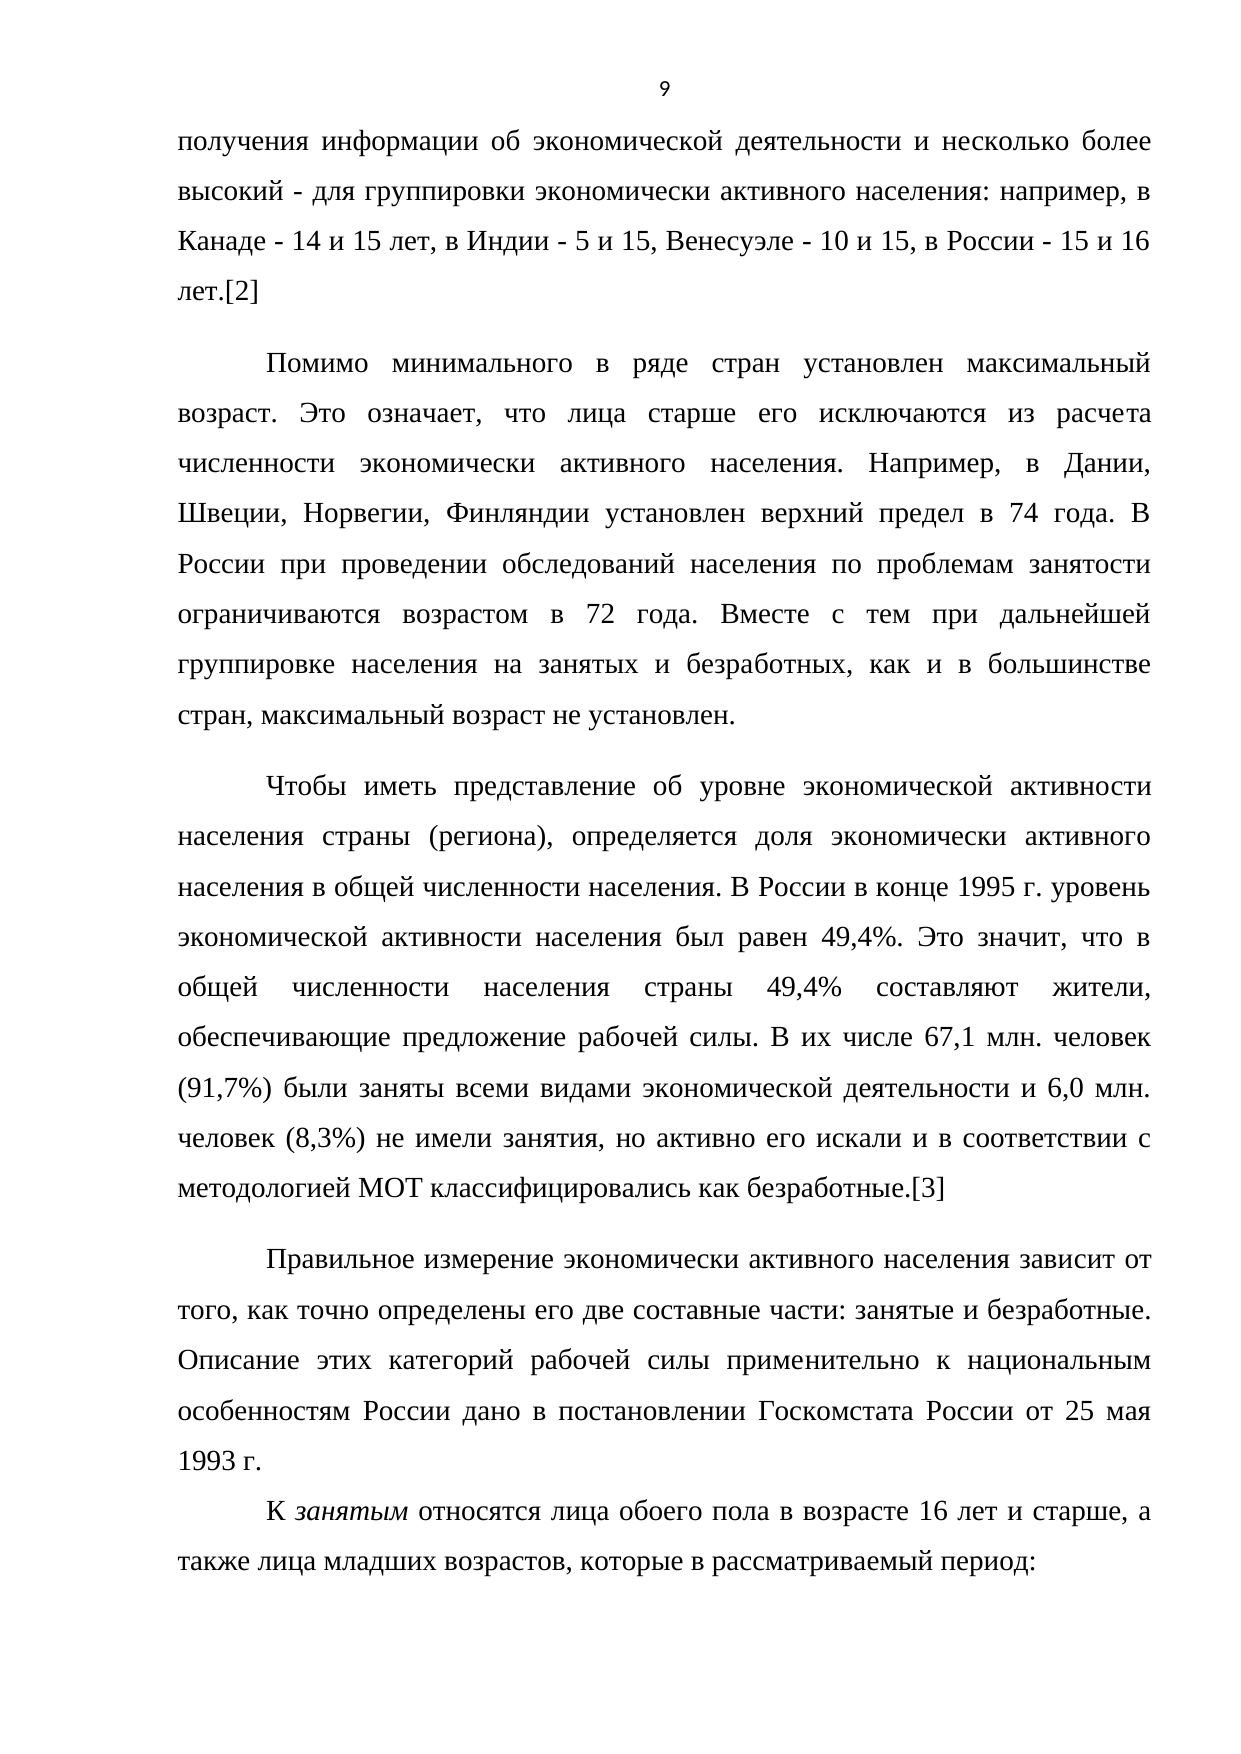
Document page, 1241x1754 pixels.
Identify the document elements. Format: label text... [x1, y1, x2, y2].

text Помимо минимального в ряде стран установлен максимальный возраст. Это означает, что лица старше его исключаются из расчета численности экономически активного населения. Например, в Дании, Швеции, Норвегии, Финляндии установлен верхний предел в 74 года. В России при проведении обследований населения по проблемам занятости ограничиваются возрастом в 72 года. Вместе с тем при дальнейшей группировке населения на занятых и безработных, как и в большинстве стран, максимальный возраст не установлен. [177, 345, 1152, 730]
text Чтобы иметь представление об уровне экономической активности населения страны (региона), определяется доля экономически активного населения в общей численности населения. В России в конце . уровень экономической активности населения был равен 49,4%. Это значит, что в общей численности населения страны 49,4% составляют жители, обеспечивающие предложение рабочей силы. В их числе 67,1 млн. человек (91,7%) были заняты всеми видами экономической деятельности и 6,0 млн. человек (8,3%) не имели занятия, но активно его искали и в соответствии с методологией МОТ классифицировались как безработные.[3] [177, 768, 1152, 1204]
text К занятым относятся лица обоего пола в возрасте 16 лет и старше, а также лица младших возрастов, которые в рассматриваемый период: [177, 1493, 1152, 1577]
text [177, 123, 1152, 307]
text Правильное измерение экономически активного населения зависит от того, как точно определены его две составные части: занятые и безработные. Описание этих категорий рабочей силы применительно к национальным особенностям России дано в постановлении Госкомстата России от 25 мая . [177, 1242, 1152, 1476]
